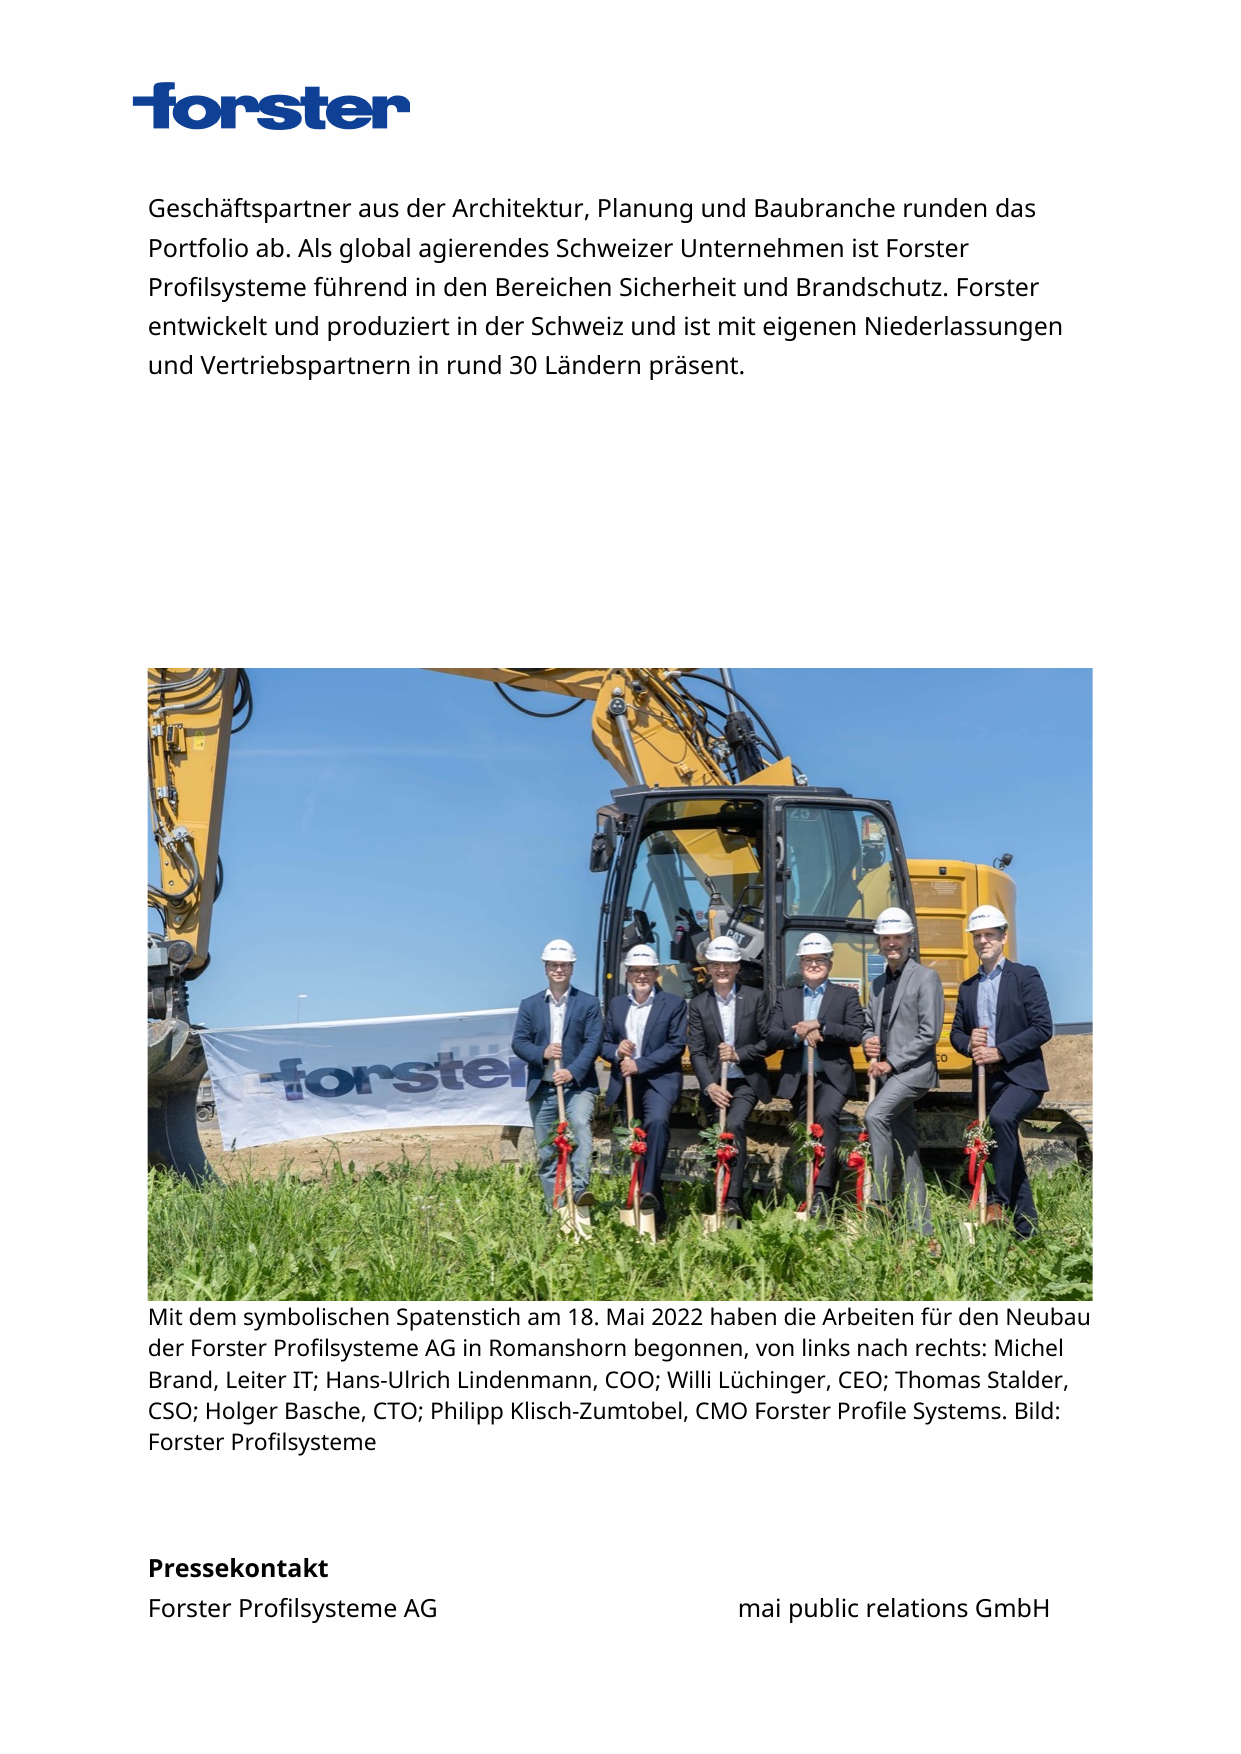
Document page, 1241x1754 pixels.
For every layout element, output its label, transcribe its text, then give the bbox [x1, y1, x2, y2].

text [148, 191, 1092, 382]
picture [132, 82, 410, 130]
picture [147, 668, 1093, 1301]
text Mit dem symbolischen Spatenstich am 18. Mai 2022 haben die Arbeiten für den Neubau der Forster Profilsysteme AG in Romanshorn begonnen, von links nach rechts: Michel Brand, Leiter IT; Hans-Ulrich Lindenmann, COO; Willi Lüchinger, CEO; Thomas Stalder, CSO; Holger Basche, CTO; Philipp Klisch-Zumtobel, CMO Forster Profile Systems. Bild: Forster Profilsysteme [148, 1301, 1092, 1457]
text Forster Profilsysteme AG mai public relations GmbH [148, 1590, 1092, 1624]
text Pressekontakt [148, 1551, 1092, 1585]
